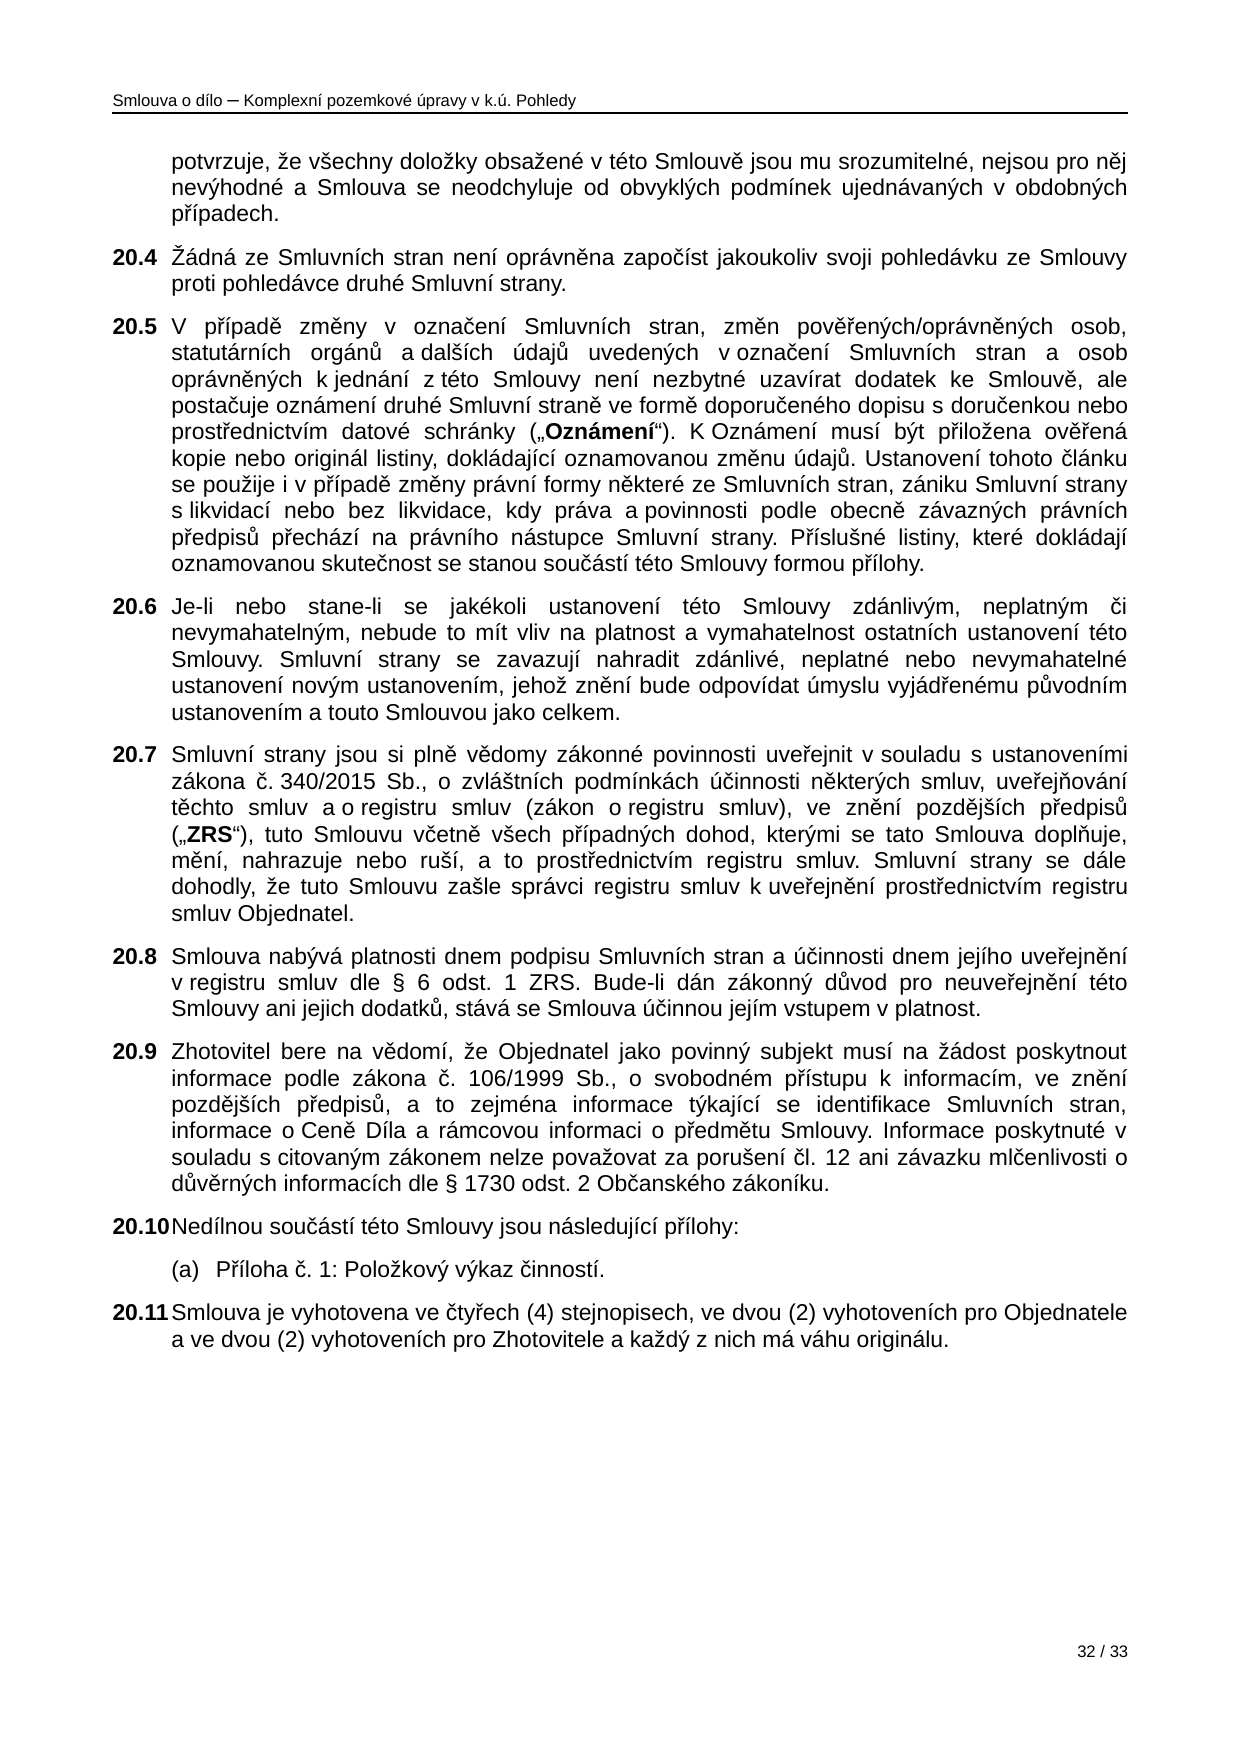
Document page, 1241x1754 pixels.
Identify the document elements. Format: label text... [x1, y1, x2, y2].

text Zhotovitel bere na vědomí, že Objednatel jako povinný subjekt musí na žádost poskytnout informace podle zákona č. 106/1999 Sb., o svobodném přístupu k informacím, ve znění pozdějších předpisů, a to zejména informace týkající se identifikace Smluvních stran, informace o Ceně Díla a rámcovou informaci o předmětu Smlouvy. Informace poskytnuté v souladu s citovaným zákonem nelze považovat za porušení čl. 12 ani závazku mlčenlivosti o důvěrných informacích dle § 1730 odst. 2 Občanského zákoníku. [112, 1038, 1128, 1196]
text Smlouva je vyhotovena ve čtyřech (4) stejnopisech, ve dvou (2) vyhotoveních pro Objednatele a ve dvou (2) vyhotoveních pro Zhotovitele a každý z nich má váhu originálu. [112, 1299, 1128, 1352]
text Nedílnou součástí této Smlouvy jsou následující přílohy: [112, 1213, 1128, 1239]
text Žádná ze Smluvních stran není oprávněna započíst jakoukoliv svoji pohledávku ze Smlouvy proti pohledávce druhé Smluvní strany. [112, 243, 1128, 296]
text V případě změny v označení Smluvních stran, změn pověřených/oprávněných osob, statutárních orgánů a dalších údajů uvedených v označení Smluvních stran a osob oprávněných k jednání z této Smlouvy není nezbytné uzavírat dodatek ke Smlouvě, ale postačuje oznámení druhé Smluvní straně ve formě doporučeného dopisu s doručenkou nebo prostřednictvím datové schránky („Oznámení“). K Oznámení musí být přiložena ověřená kopie nebo originál listiny, dokládající oznamovanou změnu údajů. Ustanovení tohoto článku se použije i v případě změny právní formy některé ze Smluvních stran, zániku Smluvní strany s likvidací nebo bez likvidace, kdy práva a povinnosti podle obecně závazných právních předpisů přechází na právního nástupce Smluvní strany. Příslušné listiny, které dokládají oznamovanou skutečnost se stanou součástí této Smlouvy formou přílohy. [112, 313, 1128, 576]
text Smlouva nabývá platnosti dnem podpisu Smluvních stran a účinnosti dnem jejího uveřejnění v registru smluv dle § 6 odst. 1 ZRS. Bude-li dán zákonný důvod pro neuveřejnění této Smlouvy ani jejich dodatků, stává se Smlouva účinnou jejím vstupem v platnost. [112, 943, 1128, 1022]
list Příloha č. 1: Položkový výkaz činností. [171, 1256, 1128, 1282]
text Je-li nebo stane-li se jakékoli ustanovení této Smlouvy zdánlivým, neplatným či nevymahatelným, nebude to mít vliv na platnost a vymahatelnost ostatních ustanovení této Smlouvy. Smluvní strany se zavazují nahradit zdánlivé, neplatné nebo nevymahatelné ustanovení novým ustanovením, jehož znění bude odpovídat úmyslu vyjádřenému původním ustanovením a touto Smlouvou jako celkem. [112, 593, 1128, 725]
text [112, 148, 1128, 227]
text Smluvní strany jsou si plně vědomy zákonné povinnosti uveřejnit v souladu s ustanoveními zákona č. 340/2015 Sb., o zvláštních podmínkách účinnosti některých smluv, uveřejňování těchto smluv a o registru smluv (zákon o registru smluv), ve znění pozdějších předpisů („ZRS“), tuto Smlouvu včetně všech případných dohod, kterými se tato Smlouva doplňuje, mění, nahrazuje nebo ruší, a to prostřednictvím registru smluv. Smluvní strany se dále dohodly, že tuto Smlouvu zašle správci registru smluv k uveřejnění prostřednictvím registru smluv Objednatel. [112, 741, 1128, 926]
